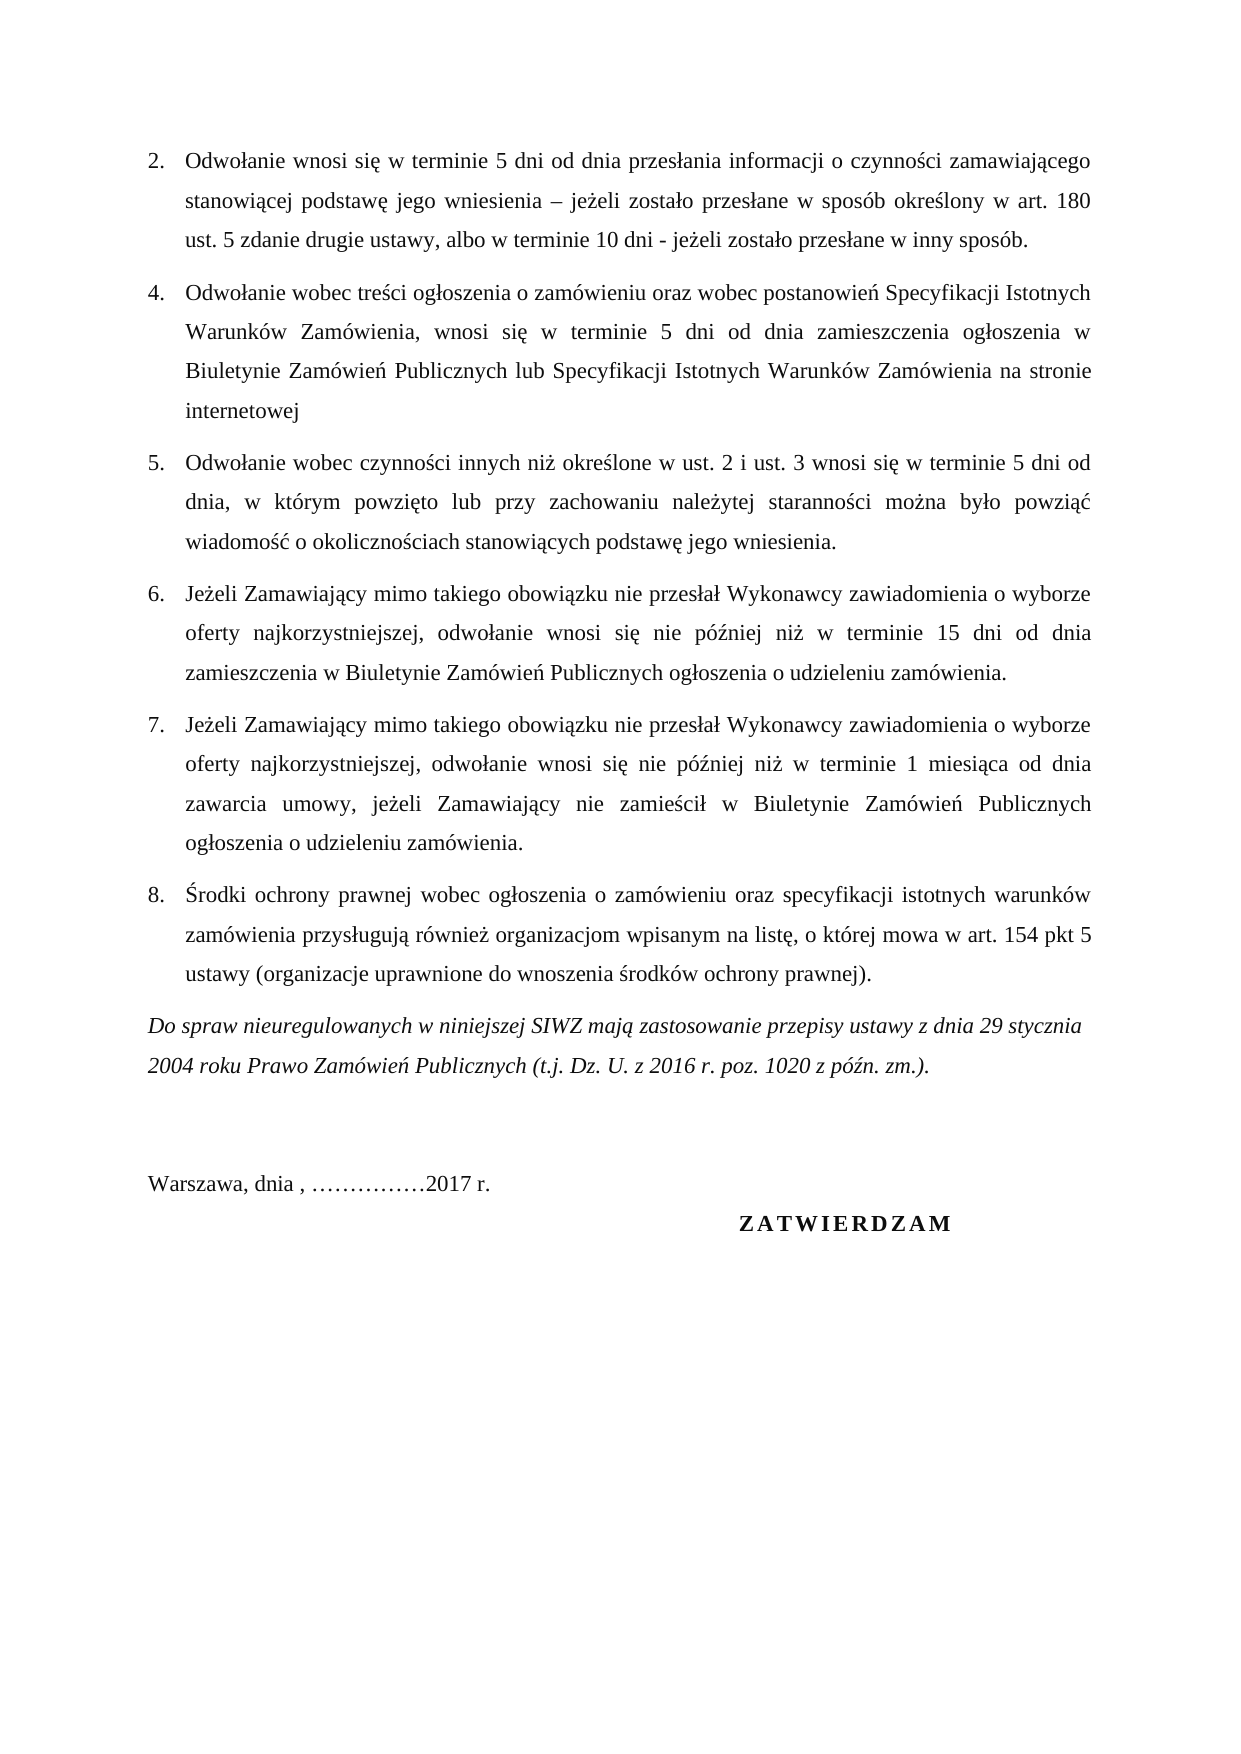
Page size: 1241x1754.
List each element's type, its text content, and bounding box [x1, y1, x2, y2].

text Warszawa, dnia , ……………2017 r. [148, 1170, 1093, 1196]
list Odwołanie wobec czynności innych niż określone w ust. 2 i ust. 3 wnosi się w terminie 5 dni od dnia, w którym powzięto lub przy zachowaniu należytej staranności można było powziąć wiadomość o okolicznościach stanowiących podstawę jego wniesienia. [148, 449, 1093, 554]
list Jeżeli Zamawiający mimo takiego obowiązku nie przesłał Wykonawcy zawiadomienia o wyborze oferty najkorzystniejszej, odwołanie wnosi się nie później niż w terminie 1 miesiąca od dnia zawarcia umowy, jeżeli Zamawiający nie zamieścił w Biuletynie Zamówień Publicznych ogłoszenia o udzieleniu zamówienia. [148, 711, 1093, 856]
list Odwołanie wobec treści ogłoszenia o zamówieniu oraz wobec postanowień Specyfikacji Istotnych Warunków Zamówienia, wnosi się w terminie 5 dni od dnia zamieszczenia ogłoszenia w Biuletynie Zamówień Publicznych lub Specyfikacji Istotnych Warunków Zamówienia na stronie internetowej [148, 278, 1093, 423]
text ZATWIERDZAM [591, 1209, 1093, 1243]
list Jeżeli Zamawiający mimo takiego obowiązku nie przesłał Wykonawcy zawiadomienia o wyborze oferty najkorzystniejszej, odwołanie wnosi się nie później niż w terminie 15 dni od dnia zamieszczenia w Biuletynie Zamówień Publicznych ogłoszenia o udzieleniu zamówienia. [148, 580, 1093, 685]
text Do spraw nieuregulowanych w niniejszej SIWZ mają zastosowanie przepisy ustawy z dnia 29 stycznia 2004 roku Prawo Zamówień Publicznych (t.j. Dz. U. z 2016 r. poz. 1020 z późn. zm.). [148, 1012, 1093, 1078]
list Odwołanie wnosi się w terminie 5 dni od dnia przesłania informacji o czynności zamawiającego stanowiącej podstawę jego wniesienia – jeżeli zostało przesłane w sposób określony w art. 180 ust. 5 zdanie drugie ustawy, albo w terminie 10 dni - jeżeli zostało przesłane w inny sposób. [148, 148, 1093, 253]
list Środki ochrony prawnej wobec ogłoszenia o zamówieniu oraz specyfikacji istotnych warunków zamówienia przysługują również organizacjom wpisanym na listę, o której mowa w art. 154 pkt 5 ustawy (organizacje uprawnione do wnoszenia środków ochrony prawnej). [148, 881, 1093, 987]
